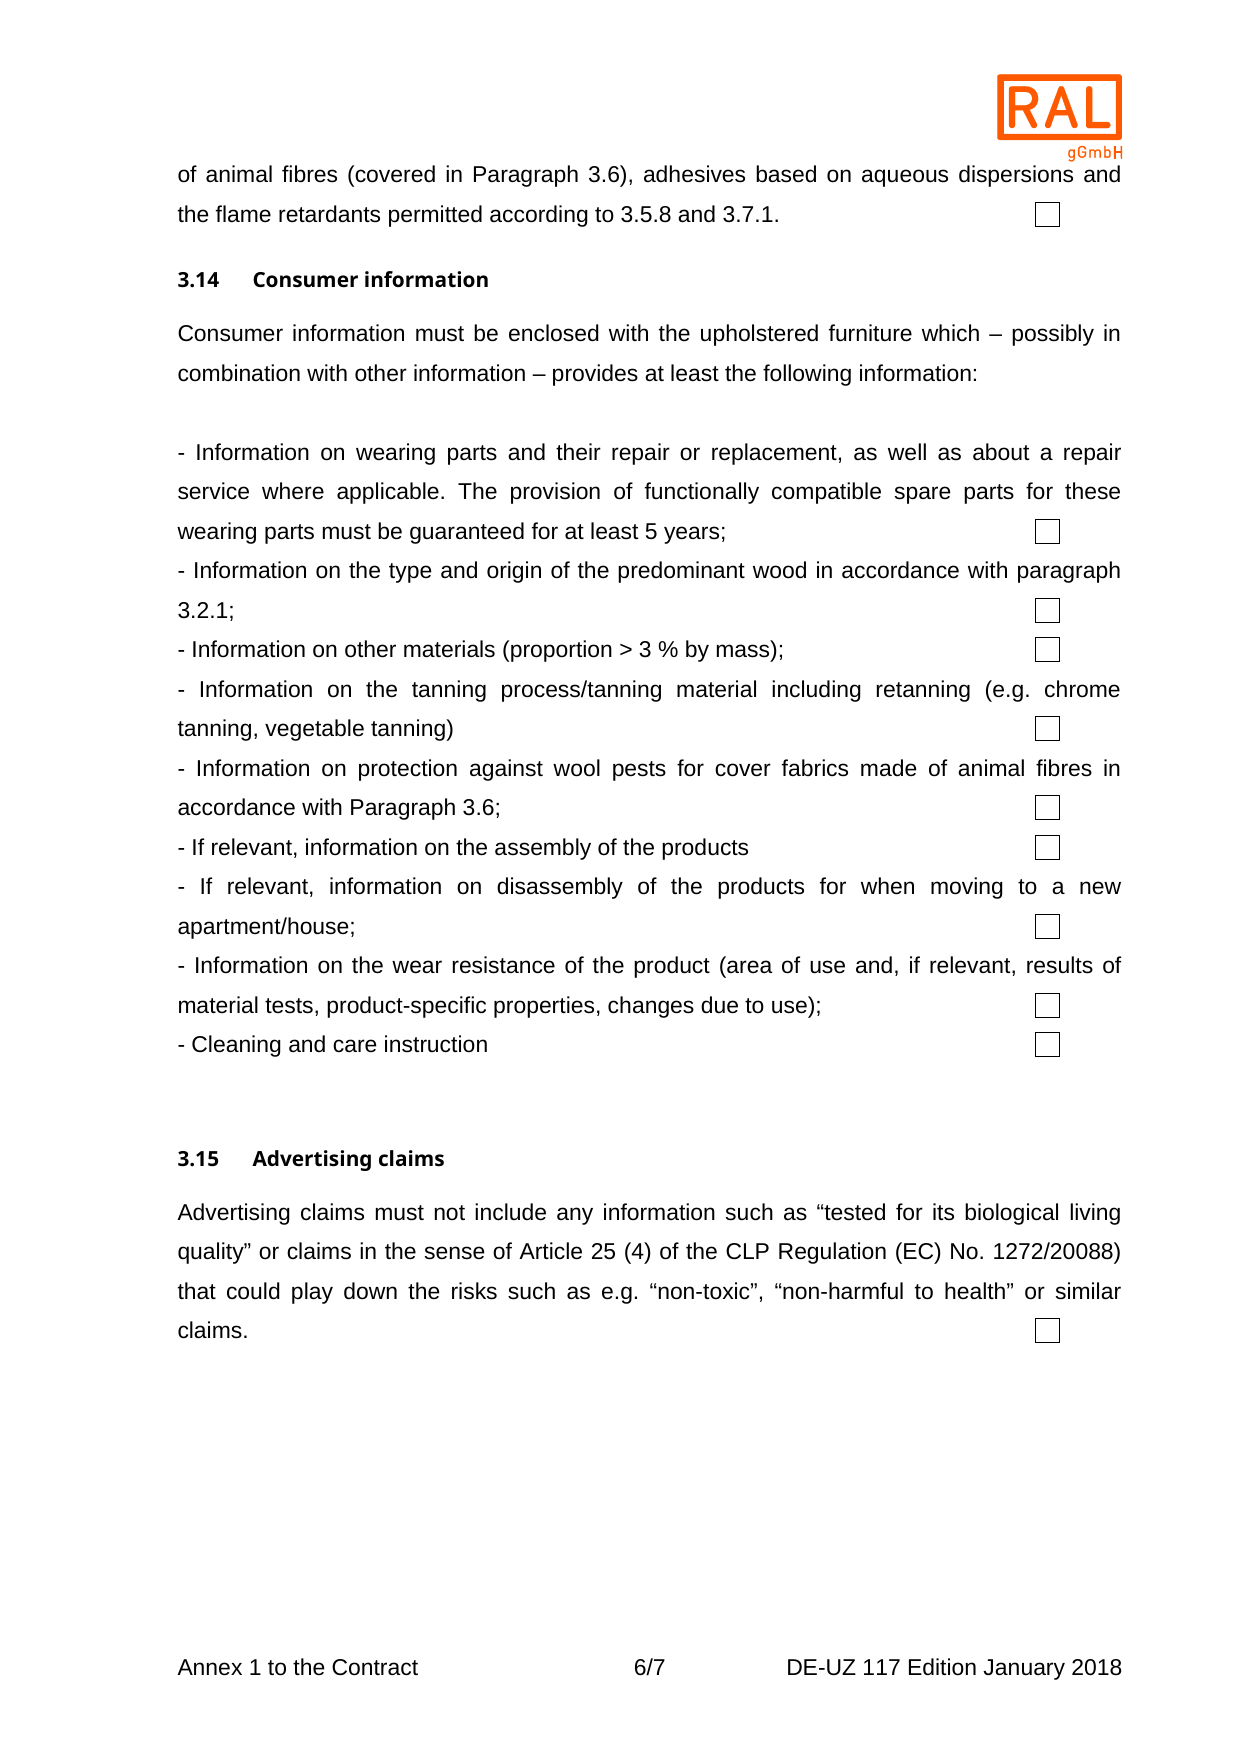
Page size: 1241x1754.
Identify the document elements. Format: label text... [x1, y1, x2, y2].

text - Information on the wear resistance of the product (area of use and, if relevant, results of material tests, product-specific properties, changes due to use); [177, 952, 1122, 1018]
text Advertising claims must not include any information such as “tested for its biological living quality” or claims in the sense of Article 25 (4) of the CLP Regulation (EC) No. 1272/20088) that could play down the risks such as e.g. “non-toxic”, “non-harmful to health” or similar claims. [177, 1199, 1122, 1343]
text - Information on other materials (proportion > 3 % by mass); [177, 636, 1122, 663]
text - Cleaning and care instruction [177, 1031, 1122, 1057]
text - Information on the tanning process/tanning material including retanning (e.g. chrome tanning, vegetable tanning) [177, 676, 1122, 742]
text - If relevant, information on the assembly of the products [177, 834, 1122, 860]
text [177, 161, 1122, 227]
text - Information on the type and origin of the predominant wood in accordance with paragraph 3.2.1; [177, 557, 1122, 623]
list Consumer information [177, 265, 1122, 294]
list Advertising claims [177, 1144, 1122, 1172]
text - Information on wearing parts and their repair or replacement, as well as about a repair service where applicable. The provision of functionally compatible spare parts for these wearing parts must be guaranteed for at least 5 years; [177, 439, 1122, 544]
text - Information on protection against wool pests for cover fabrics made of animal fibres in accordance with Paragraph 3.6; [177, 755, 1122, 821]
text Consumer information must be enclosed with the upholstered furniture which – possibly in combination with other information – provides at least the following information: [177, 320, 1122, 386]
text - If relevant, information on disassembly of the products for when moving to a new apartment/house; [177, 873, 1122, 939]
